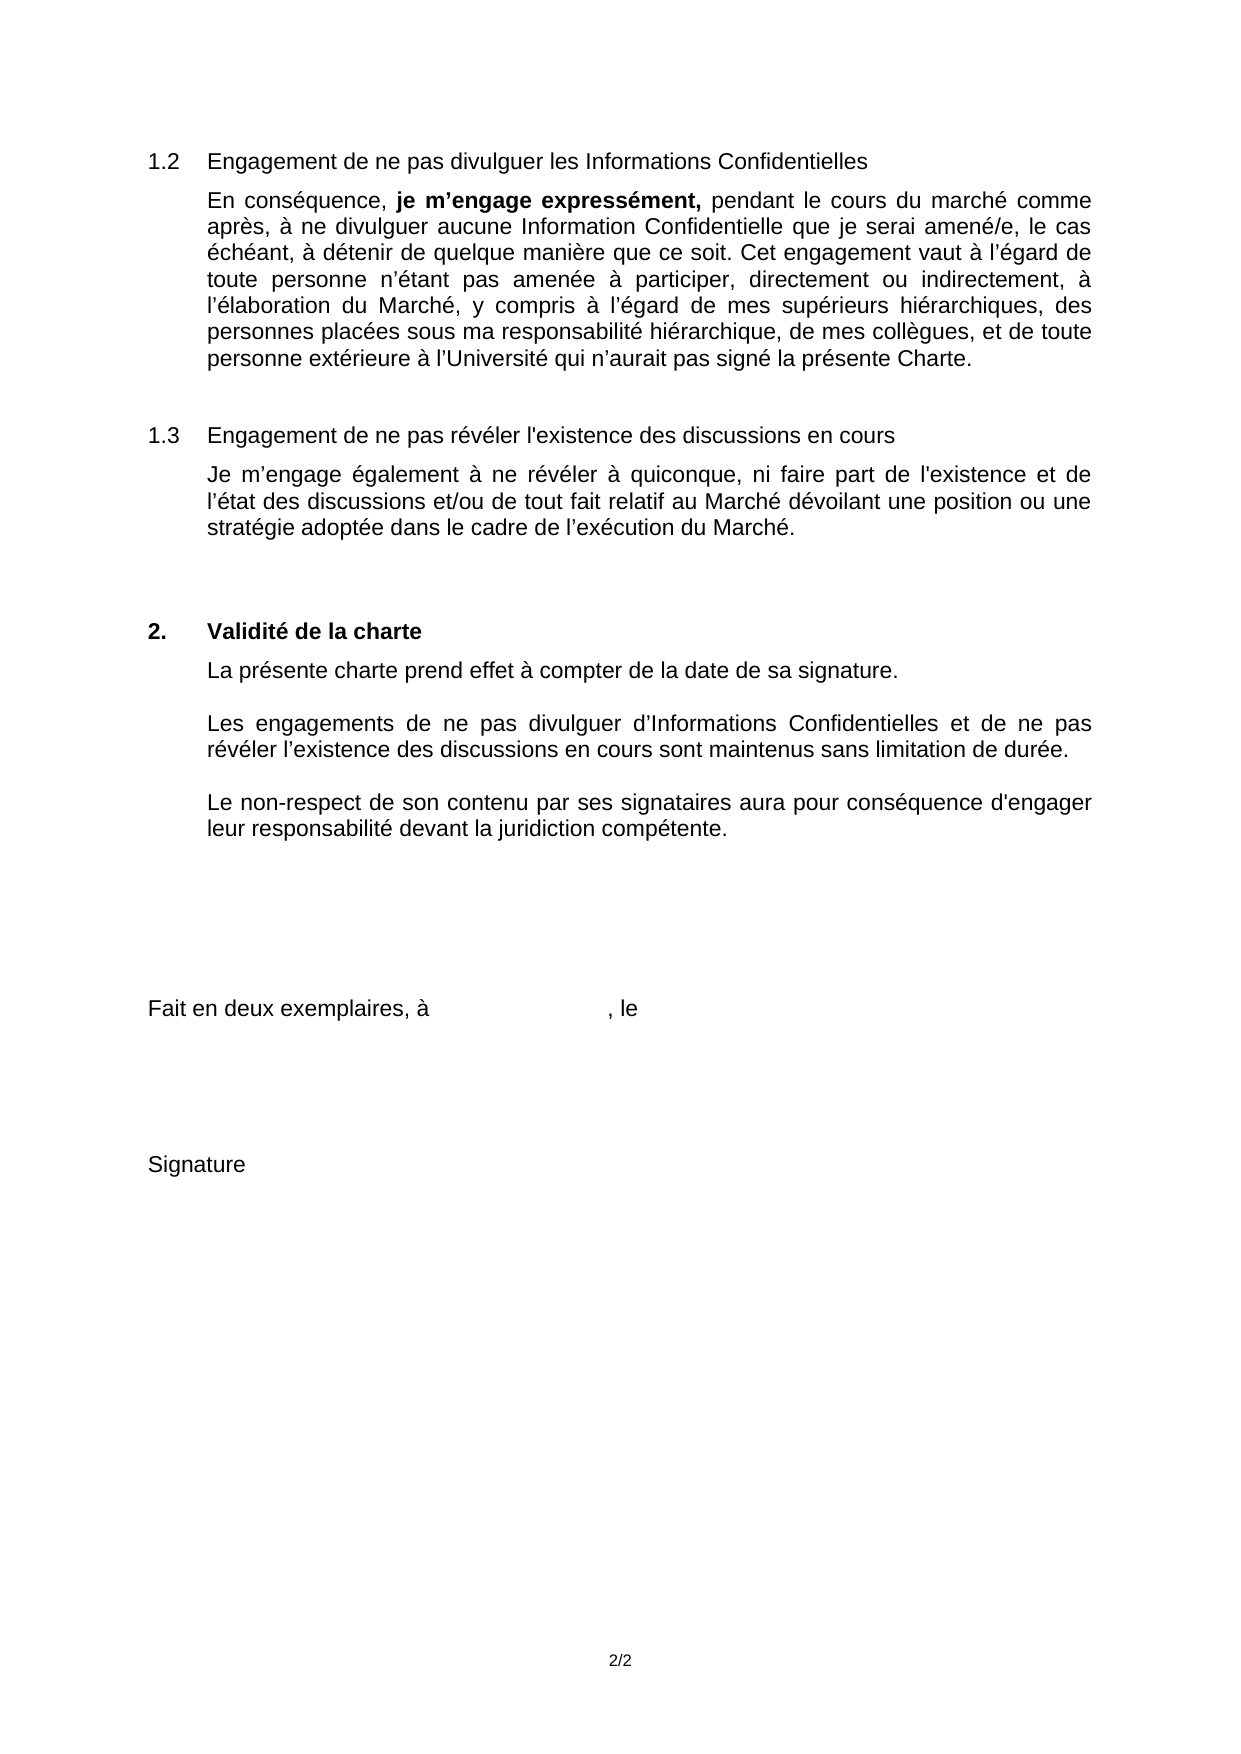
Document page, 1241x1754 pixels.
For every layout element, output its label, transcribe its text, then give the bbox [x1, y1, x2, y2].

text En conséquence, je m’engage expressément, pendant le cours du marché comme après, à ne divulguer aucune Information Confidentielle que je serai amené/e, le cas échéant, à détenir de quelque manière que ce soit. Cet engagement vaut à l’égard de toute personne n’étant pas amenée à participer, directement ou indirectement, à l’élaboration du Marché, y compris à l’égard de mes supérieurs hiérarchiques, des personnes placées sous ma responsabilité hiérarchique, de mes collègues, et de toute personne extérieure à l’Université qui n’aurait pas signé la présente Charte. [207, 187, 1092, 371]
subtitle Validité de la charte [148, 618, 1092, 644]
text Signature [148, 1151, 1092, 1177]
text Je m’engage également à ne révéler à quiconque, ni faire part de l'existence et de l’état des discussions et/ou de tout fait relatif au Marché dévoilant une position ou une stratégie adoptée dans le cadre de l’exécution du Marché. [207, 461, 1092, 540]
subtitle Engagement de ne pas révéler l'existence des discussions en cours [148, 422, 1092, 449]
list Fait en deux exemplaires, à , le [148, 995, 1092, 1022]
text Le non-respect de son contenu par ses signataires aura pour conséquence d'engager leur responsabilité devant la juridiction compétente. [207, 789, 1092, 841]
text La présente charte prend effet à compter de la date de sa signature. [207, 657, 1092, 683]
subtitle Engagement de ne pas divulguer les Informations Confidentielles [148, 148, 1092, 174]
text Les engagements de ne pas divulguer d’Informations Confidentielles et de ne pas révéler l’existence des discussions en cours sont maintenus sans limitation de durée. [207, 709, 1092, 762]
